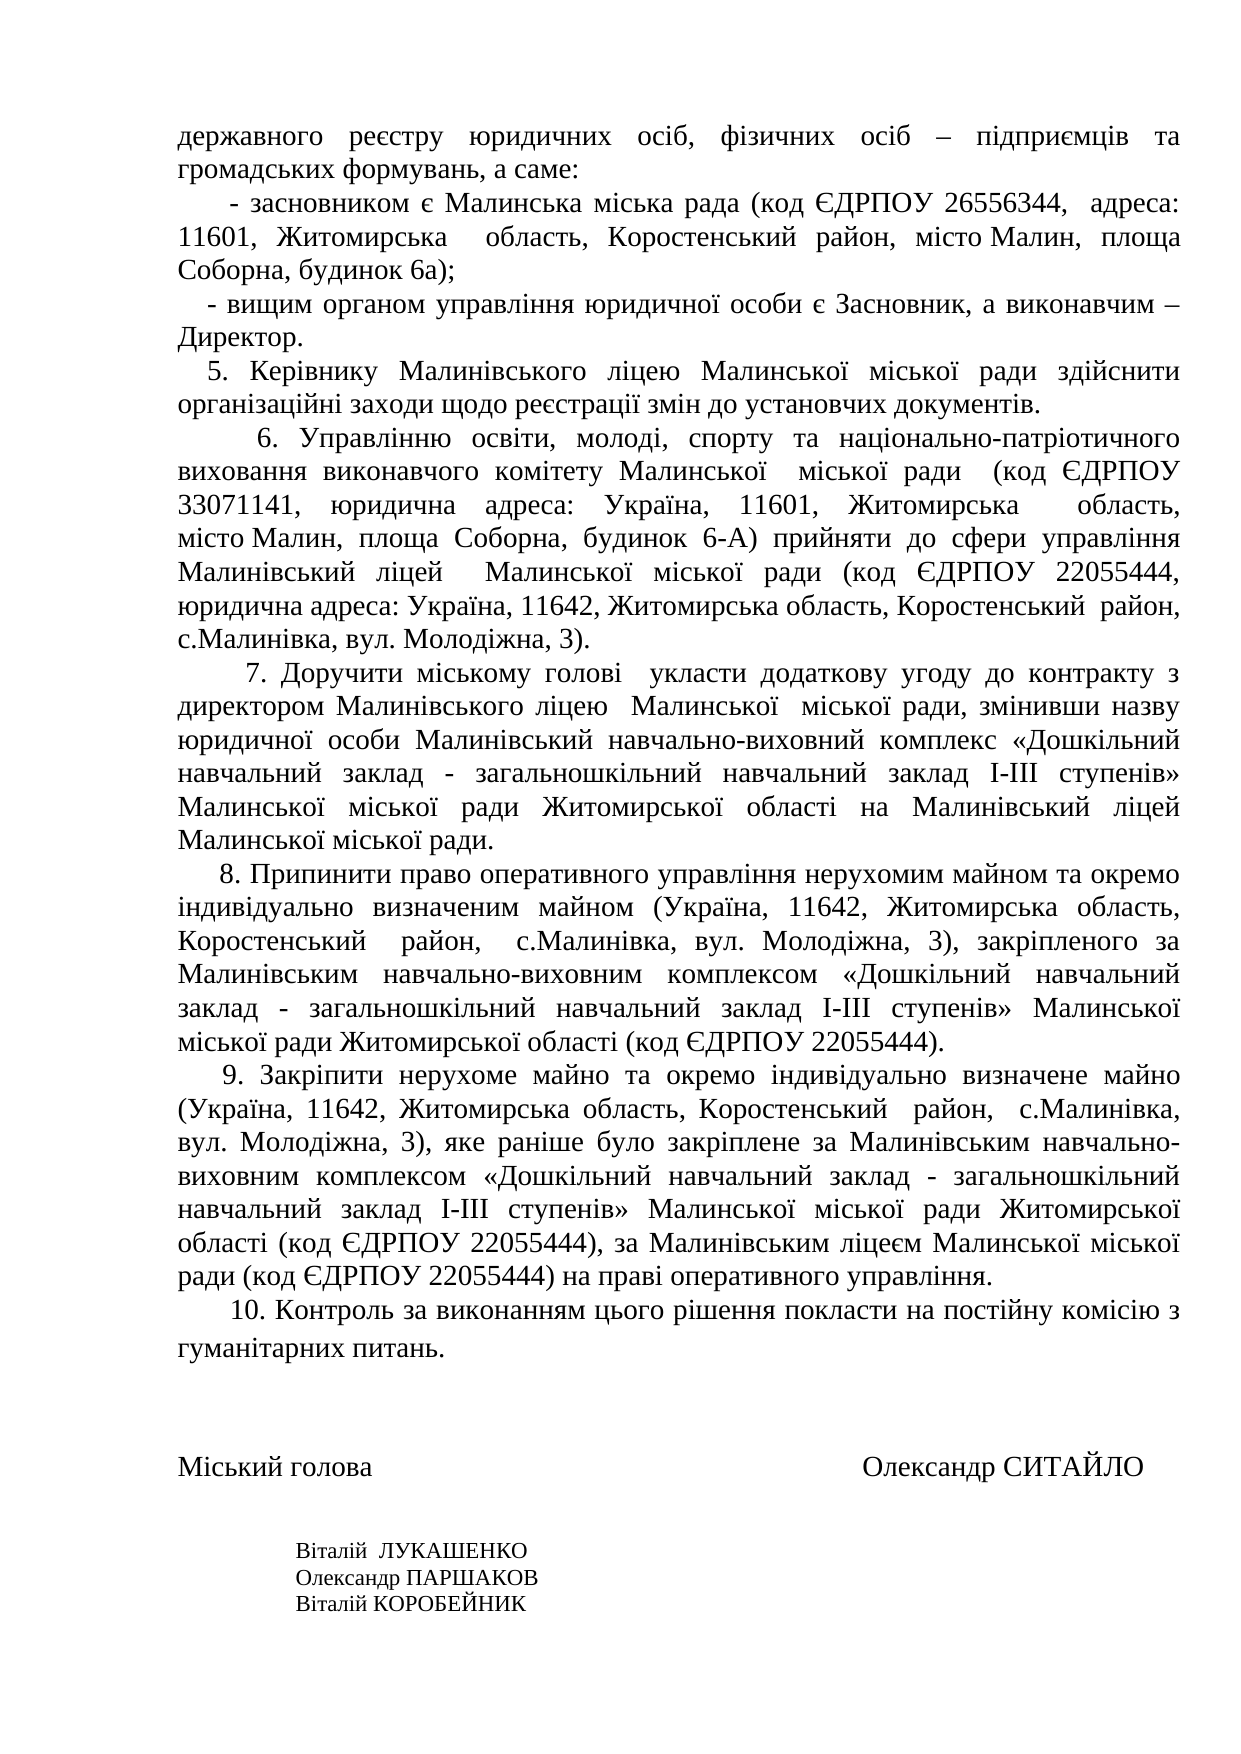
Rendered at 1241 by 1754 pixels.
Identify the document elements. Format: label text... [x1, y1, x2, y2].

text 8. Припинити право оперативного управління нерухомим майном та окремо індивідуально визначеним майном (Україна, 11642, Житомирська область, Коростенський район, с.Малинівка, вул. Молодіжна, 3), закріпленого за Малинівським навчально-виховним комплексом «Дошкільний навчальний заклад - загальношкільний навчальний заклад І-ІІІ ступенів» Малинської міської ради Житомирської області (код ЄДРПОУ 22055444). [177, 856, 1181, 1057]
text 5. Керівнику Малинівського ліцею Малинської міської ради здійснити організаційні заходи щодо реєстрації змін до установчих документів. [177, 353, 1181, 420]
text 10. Контроль за виконанням цього рішення покласти на постійну комісію з гуманітарних питань. [177, 1292, 1181, 1364]
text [177, 118, 1181, 185]
text Віталій ЛУКАШЕНКО [295, 1537, 1181, 1564]
text Олександр ПАРШАКОВ [295, 1564, 1181, 1590]
text 9. Закріпити нерухоме майно та окремо індивідуально визначене майно (Україна, 11642, Житомирська область, Коростенський район, с.Малинівка, вул. Молодіжна, 3), яке раніше було закріплене за Малинівським навчально-виховним комплексом «Дошкільний навчальний заклад - загальношкільний навчальний заклад І-ІІІ ступенів» Малинської міської ради Житомирської області (код ЄДРПОУ 22055444), за Малинівським ліцеєм Малинської міської ради (код ЄДРПОУ 22055444) на праві оперативного управління. [177, 1057, 1181, 1292]
text - вищим органом управління юридичної особи є Засновник, а виконавчим – Директор. [177, 286, 1181, 353]
text Віталій КОРОБЕЙНИК [295, 1590, 1181, 1617]
text Міський голова Олександр СИТАЙЛО [177, 1449, 1181, 1483]
text 6. Управлінню освіти, молоді, спорту та національно-патріотичного виховання виконавчого комітету Малинської міської ради (код ЄДРПОУ 33071141, юридична адреса: Україна, 11601, Житомирська область, місто Малин, площа Соборна, будинок 6-А) прийняти до сфери управління Малинівський ліцей Малинської міської ради (код ЄДРПОУ 22055444, юридична адреса: Україна, 11642, Житомирська область, Коростенський район, с.Малинівка, вул. Молодіжна, 3). [177, 420, 1181, 655]
text 7. Доручити міському голові укласти додаткову угоду до контракту з директором Малинівського ліцею Малинської міської ради, змінивши назву юридичної особи Малинівський навчально-виховний комплекс «Дошкільний навчальний заклад - загальношкільний навчальний заклад І-ІІІ ступенів» Малинської міської ради Житомирської області на Малинівський ліцей Малинської міської ради. [177, 655, 1181, 856]
text - засновником є Малинська міська рада (код ЄДРПОУ 26556344, адреса: 11601, Житомирська область, Коростенський район, місто Малин, площа Соборна, будинок 6а); [177, 185, 1181, 286]
